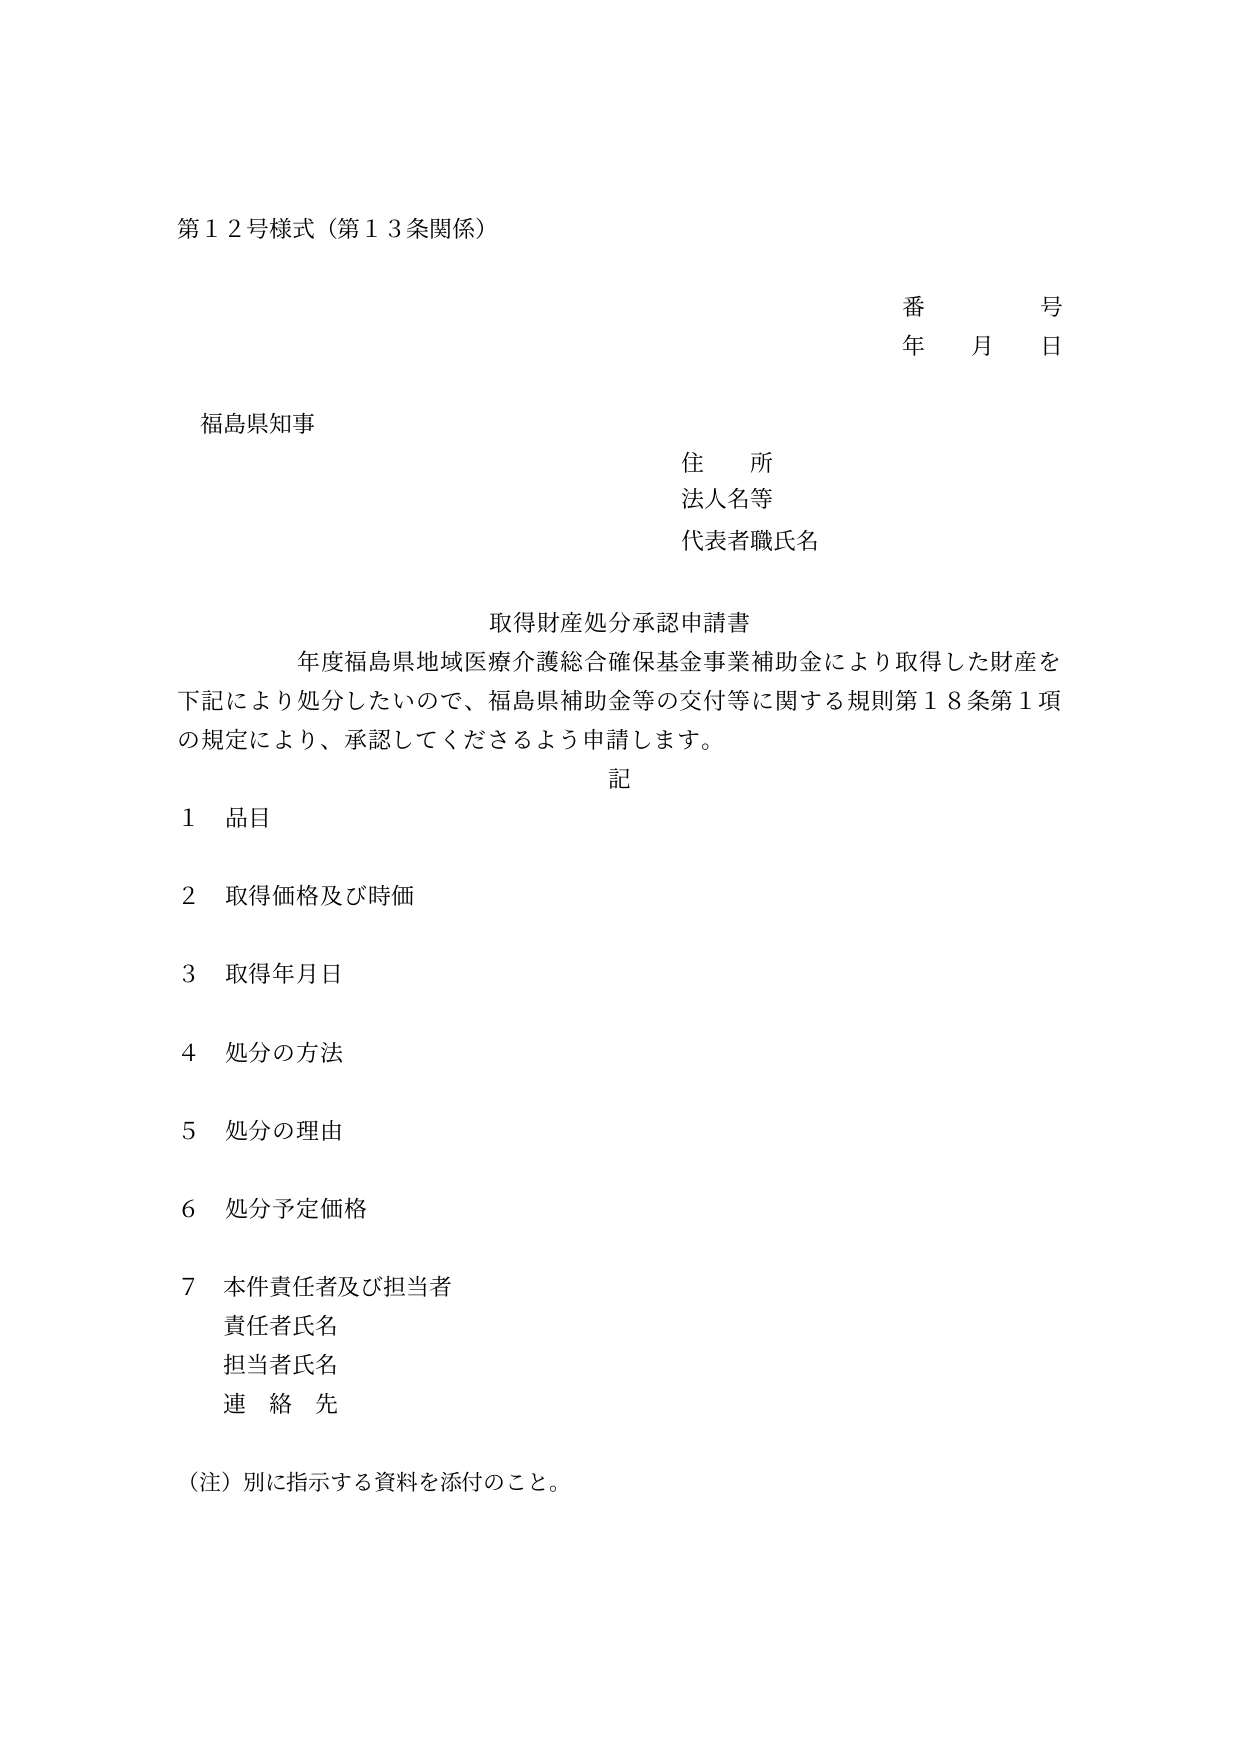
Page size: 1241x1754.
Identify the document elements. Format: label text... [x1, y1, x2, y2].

text ７ 本件責任者及び担当者 [177, 1266, 1063, 1305]
text ６ 処分予定価格 [177, 1188, 1063, 1227]
text 連 絡 先 [177, 1383, 1063, 1422]
text 責任者氏名 [177, 1305, 1063, 1344]
text 記 [177, 758, 1063, 797]
text 年度福島県地域医療介護総合確保基金事業補助金により取得した財産を下記により処分したいので、福島県補助金等の交付等に関する規則第１８条第１項の規定により、承認してくださるよう申請します。 [177, 641, 1063, 758]
text ２ 取得価格及び時価 [177, 875, 1063, 914]
text ５ 処分の理由 [177, 1110, 1063, 1149]
text （注）別に指示する資料を添付のこと。 [177, 1461, 1063, 1500]
text ３ 取得年月日 [177, 953, 1063, 992]
text 福島県知事 [177, 403, 1063, 442]
text １ 品目 [177, 797, 1063, 836]
text 代表者職氏名 [177, 523, 1063, 556]
text 取得財産処分承認申請書 [177, 602, 1063, 641]
text 番 号 [177, 286, 1063, 325]
text 第１２号様式（第１３条関係） [177, 208, 1063, 247]
text 住 所 [177, 442, 1063, 482]
text 年 月 日 [177, 325, 1063, 364]
text 担当者氏名 [177, 1344, 1063, 1383]
text ４ 処分の方法 [177, 1032, 1063, 1071]
text 法人名等 [177, 482, 1063, 514]
